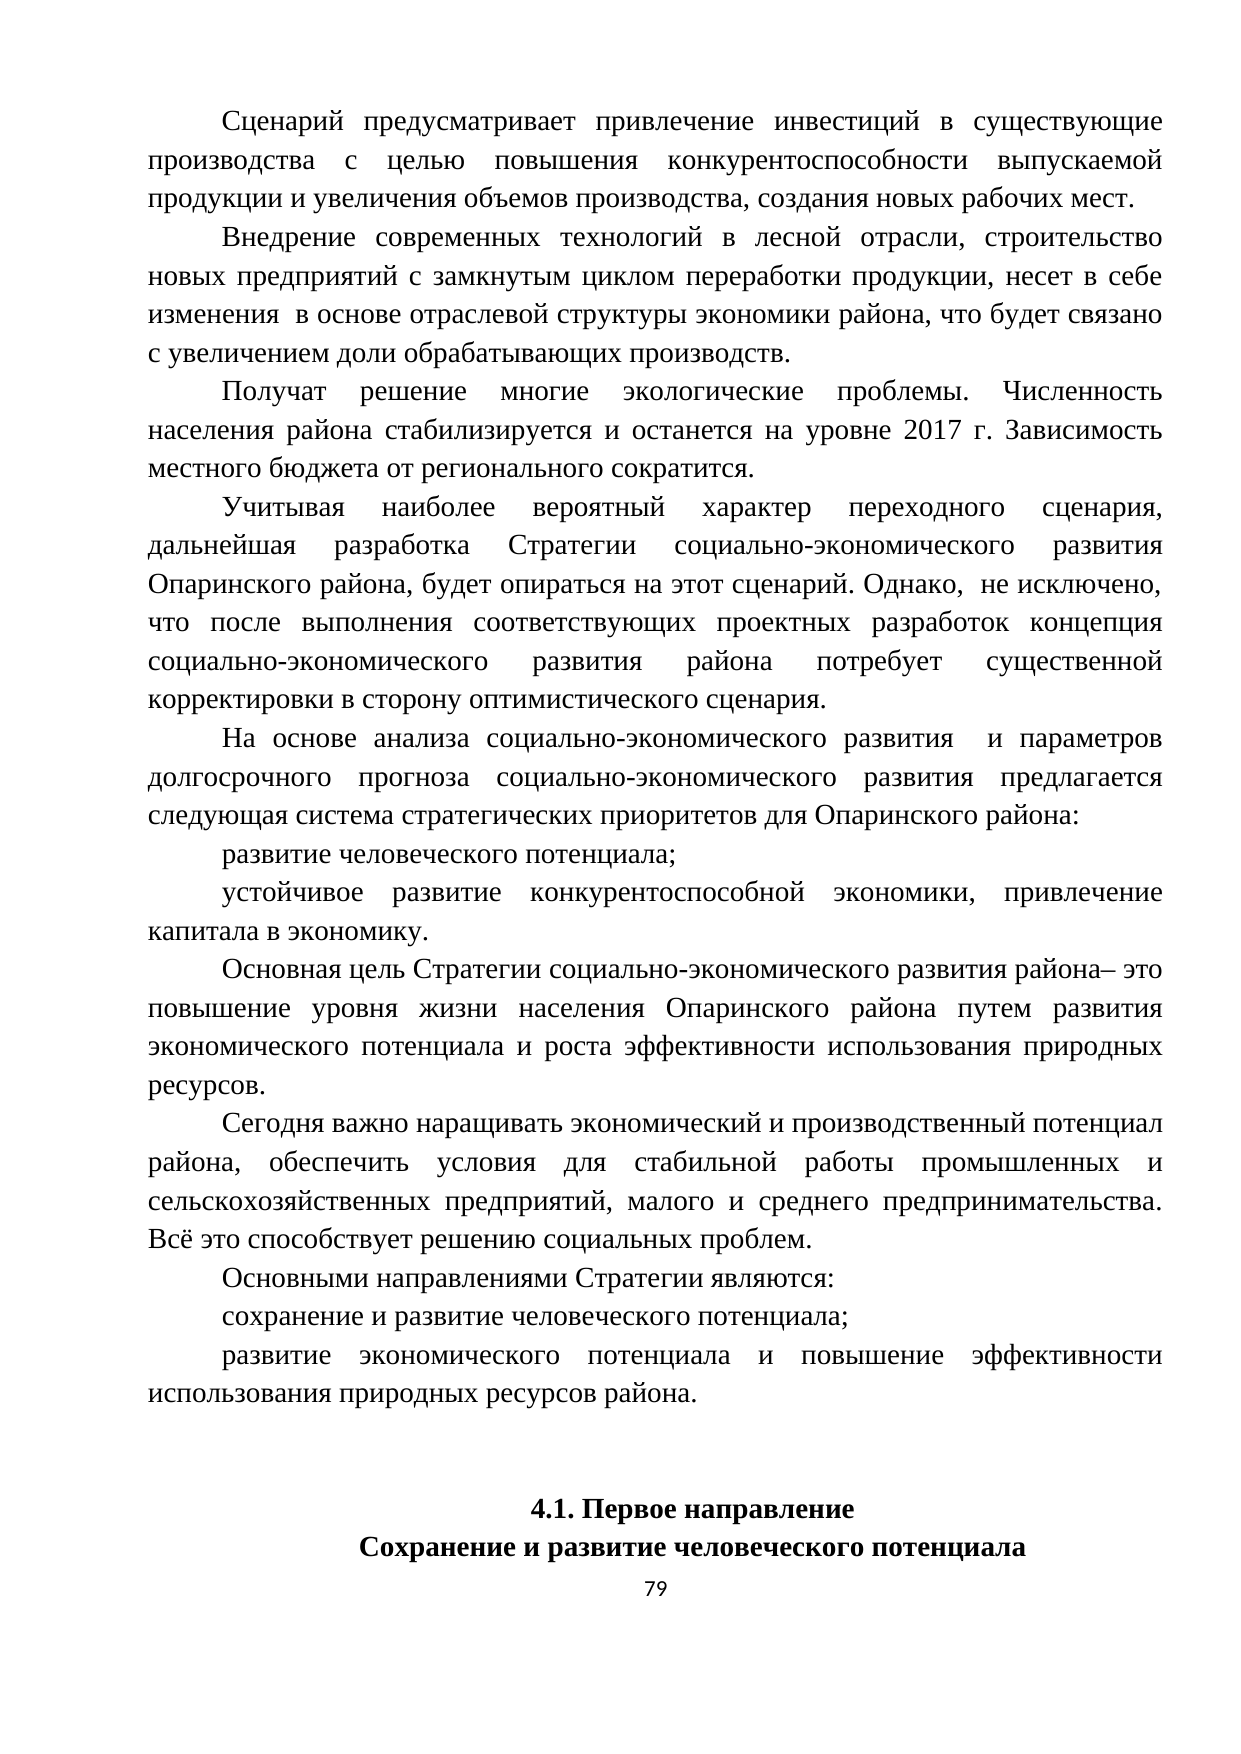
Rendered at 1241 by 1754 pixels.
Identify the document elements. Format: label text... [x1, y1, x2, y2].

text Основными направлениями Стратегии являются: [148, 1260, 1163, 1293]
text развитие экономического потенциала и повышение эффективности использования природных ресурсов района. [148, 1337, 1163, 1409]
text Сегодня важно наращивать экономический и производственный потенциал района, обеспечить условия для стабильной работы промышленных и сельскохозяйственных предприятий, малого и среднего предпринимательства. Всё это способствует решению социальных проблем. [148, 1106, 1163, 1255]
text Сценарий предусматривает привлечение инвестиций в существующие производства с целью повышения конкурентоспособности выпускаемой продукции и увеличения объемов производства, создания новых рабочих мест. [148, 103, 1163, 214]
text На основе анализа социально-экономического развития и параметров долгосрочного прогноза социально-экономического развития предлагается следующая система стратегических приоритетов для Опаринского района: [148, 720, 1163, 831]
text Учитывая наиболее вероятный характер переходного сценария, дальнейшая разработка Стратегии социально-экономического развития Опаринского района, будет опираться на этот сценарий. Однако, не исключено, что после выполнения соответствующих проектных разработок концепция социально-экономического развития района потребует существенной корректировки в сторону оптимистического сценария. [148, 489, 1163, 715]
text устойчивое развитие конкурентоспособной экономики, привлечение капитала в экономику. [148, 874, 1163, 946]
text сохранение и развитие человеческого потенциала; [148, 1298, 1163, 1332]
text 4.1. Первое направление [148, 1491, 1163, 1524]
text Сохранение и развитие человеческого потенциала [148, 1529, 1163, 1563]
text Основная цель Стратегии социально-экономического развития района– это повышение уровня жизни населения Опаринского района путем развития экономического потенциала и роста эффективности использования природных ресурсов. [148, 951, 1163, 1101]
text развитие человеческого потенциала; [148, 836, 1163, 869]
text Внедрение современных технологий в лесной отрасли, строительство новых предприятий с замкнутым циклом переработки продукции, несет в себе изменения в основе отраслевой структуры экономики района, что будет связано с увеличением доли обрабатывающих производств. [148, 219, 1163, 368]
text Получат решение многие экологические проблемы. Численность населения района стабилизируется и останется на уровне 2017 г. Зависимость местного бюджета от регионального сократится. [148, 373, 1163, 484]
